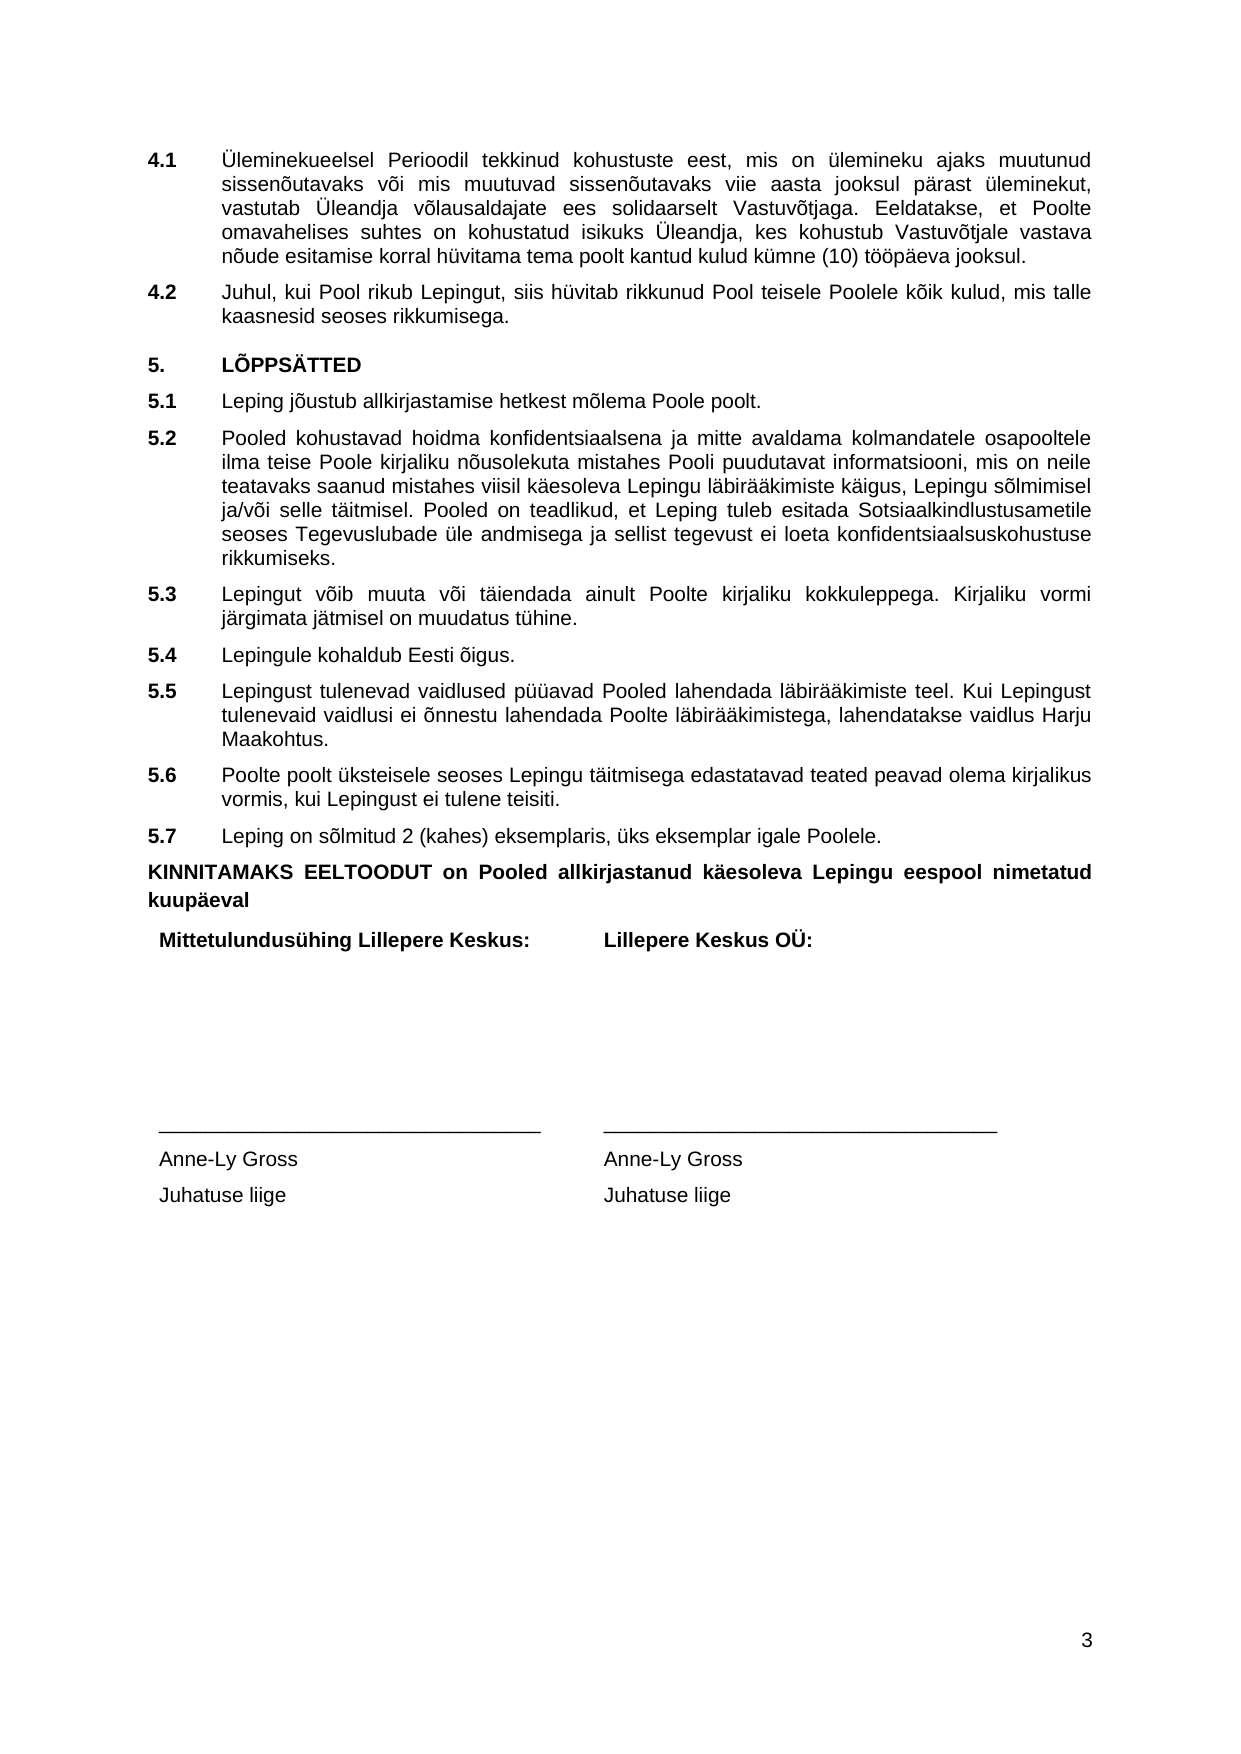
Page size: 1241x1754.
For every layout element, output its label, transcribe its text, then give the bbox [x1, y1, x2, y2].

text Leping jõustub allkirjastamise hetkest mõlema Poole poolt. [148, 389, 1093, 413]
text KINNITAMAKS EELTOODUT on Pooled allkirjastanud käesoleva Lepingu eespool nimetatud kuupäeval [148, 860, 1093, 912]
text Lepingust tulenevad vaidlused püüavad Pooled lahendada läbirääkimiste teel. Kui Lepingust tulenevaid vaidlusi ei õnnestu lahendada Poolte läbirääkimistega, lahendatakse vaidlus Harju Maakohtus. [148, 679, 1093, 751]
table_header Lillepere Keskus OÜ: __________________________________ Anne-Ly Gross Juhatuse liige [593, 915, 1037, 1219]
text LÕPPSÄTTED [148, 353, 1093, 377]
text Üleminekueelsel Perioodil tekkinud kohustuste eest, mis on ülemineku ajaks muutunud sissenõutavaks või mis muutuvad sissenõutavaks viie aasta jooksul pärast üleminekut, vastutab Üleandja võlausaldajate ees solidaarselt Vastuvõtjaga. Eeldatakse, et Poolte omavahelises suhtes on kohustatud isikuks Üleandja, kes kohustub Vastuvõtjale vastava nõude esitamise korral hüvitama tema poolt kantud kulud kümne (10) tööpäeva jooksul. [148, 148, 1093, 267]
text Pooled kohustavad hoidma konfidentsiaalsena ja mitte avaldama kolmandatele osapooltele ilma teise Poole kirjaliku nõusolekuta mistahes Pooli puudutavat informatsiooni, mis on neile teatavaks saanud mistahes viisil käesoleva Lepingu läbirääkimiste käigus, Lepingu sõlmimisel ja/või selle täitmisel. Pooled on teadlikud, et Leping tuleb esitada Sotsiaalkindlustusametile seoses Tegevuslubade üle andmisega ja sellist tegevust ei loeta konfidentsiaalsuskohustuse rikkumiseks. [148, 426, 1093, 569]
table_header Mittetulundusühing Lillepere Keskus: _________________________________ Anne-Ly Gross Juhatuse liige [148, 915, 592, 1219]
text Poolte poolt üksteisele seoses Lepingu täitmisega edastatavad teated peavad olema kirjalikus vormis, kui Lepingust ei tulene teisiti. [148, 763, 1093, 811]
text Lepingule kohaldub Eesti õigus. [148, 642, 1093, 666]
text Lepingut võib muuta või täiendada ainult Poolte kirjaliku kokkuleppega. Kirjaliku vormi järgimata jätmisel on muudatus tühine. [148, 582, 1093, 630]
text Leping on sõlmitud 2 (kahes) eksemplaris, üks eksemplar igale Poolele. [148, 824, 1093, 848]
text Juhul, kui Pool rikub Lepingut, siis hüvitab rikkunud Pool teisele Poolele kõik kulud, mis talle kaasnesid seoses rikkumisega. [148, 280, 1093, 328]
